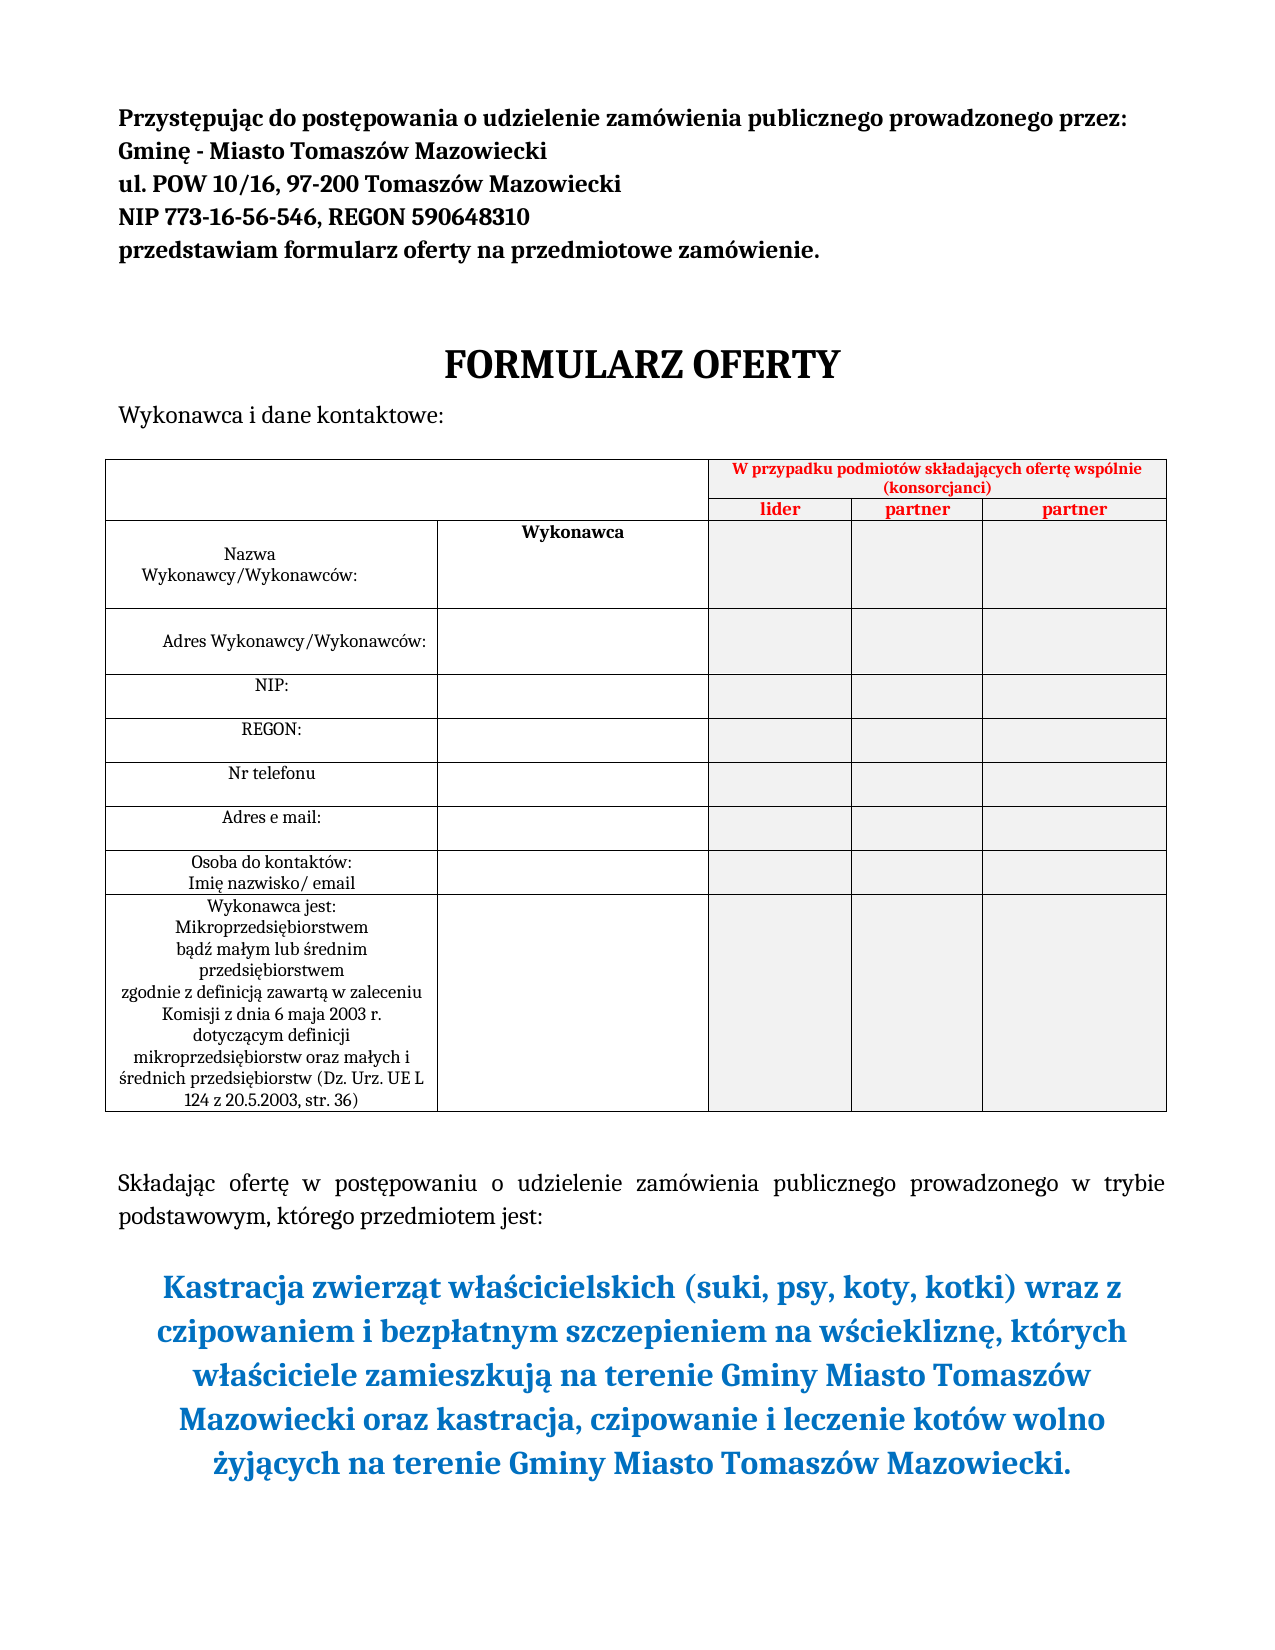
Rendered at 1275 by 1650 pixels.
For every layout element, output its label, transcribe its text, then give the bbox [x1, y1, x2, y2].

text ul. POW 10/16, 97-200 Tomaszów Mazowiecki [118, 170, 1167, 199]
text Składając ofertę w postępowaniu o udzielenie zamówienia publicznego prowadzonego w trybie podstawowym, którego przedmiotem jest: [118, 1169, 1167, 1231]
table_cell [852, 851, 982, 894]
table_cell [983, 807, 1166, 850]
table_cell Wykonawca jest: Mikroprzedsiębiorstwem bądź małym lub średnim przedsiębiorstwem zgodnie z definicją zawartą w zaleceniu Komisji z dnia 6 maja 2003 r. dotyczącym definicji mikroprzedsiębiorstw oraz małych i średnich przedsiębiorstw (Dz. Urz. UE L 124 z 20.5.2003, str. 36) [106, 895, 437, 1111]
text Kastracja zwierząt właścicielskich (suki, psy, koty, kotki) wraz z czipowaniem i bezpłatnym szczepieniem na wściekliznę, których właściciele zamieszkują na terenie Gminy Miasto Tomaszów Mazowiecki oraz kastracja, czipowanie i leczenie kotów wolno żyjących na terenie Gminy Miasto Tomaszów Mazowiecki. [118, 1268, 1167, 1483]
table_cell [438, 675, 708, 718]
table_cell partner [983, 499, 1166, 520]
table_cell [983, 895, 1166, 1111]
table_cell [852, 763, 982, 806]
table_cell [438, 807, 708, 850]
table_cell [852, 521, 982, 608]
table_cell [709, 521, 851, 608]
table_cell [983, 675, 1166, 718]
text Wykonawca i dane kontaktowe: [118, 401, 1167, 430]
table_cell [709, 675, 851, 718]
table_cell [438, 895, 708, 1111]
table_cell [852, 807, 982, 850]
table_cell Adres e mail: [106, 807, 437, 850]
text przedstawiam formularz oferty na przedmiotowe zamówienie. [118, 236, 1167, 265]
table_cell [438, 609, 708, 673]
table_cell [438, 763, 708, 806]
table_cell REGON: [106, 719, 437, 762]
table_cell [983, 763, 1166, 806]
table_cell [852, 895, 982, 1111]
table_cell [852, 719, 982, 762]
table_cell partner [852, 499, 982, 520]
text NIP 773-16-56-546, REGON 590648310 [118, 203, 1167, 232]
table_cell [709, 851, 851, 894]
table_cell Adres Wykonawcy/Wykonawców: [106, 609, 437, 673]
table_cell [709, 895, 851, 1111]
table_header W przypadku podmiotów składających ofertę wspólnie (konsorcjanci) [709, 460, 1166, 498]
table_cell [983, 851, 1166, 894]
table_header [106, 460, 708, 520]
table_cell lider [709, 499, 851, 520]
table_cell Nr telefonu [106, 763, 437, 806]
table_cell [438, 851, 708, 894]
table_cell Nazwa Wykonawcy/Wykonawców: [106, 521, 437, 608]
text FORMULARZ OFERTY [118, 341, 1167, 389]
table_cell [709, 609, 851, 673]
text Gminę - Miasto Tomaszów Mazowiecki [118, 137, 1167, 166]
table_cell [983, 521, 1166, 608]
table_cell [709, 807, 851, 850]
table_cell [983, 719, 1166, 762]
text Przystępując do postępowania o udzielenie zamówienia publicznego prowadzonego przez: [118, 104, 1167, 133]
table_cell Wykonawca [438, 521, 708, 608]
table_cell Osoba do kontaktów: Imię nazwisko/ email [106, 851, 437, 894]
table_cell [852, 609, 982, 673]
table_cell [709, 763, 851, 806]
table_cell [983, 609, 1166, 673]
table_cell [438, 719, 708, 762]
table_cell [709, 719, 851, 762]
table_cell NIP: [106, 675, 437, 718]
table_cell [852, 675, 982, 718]
